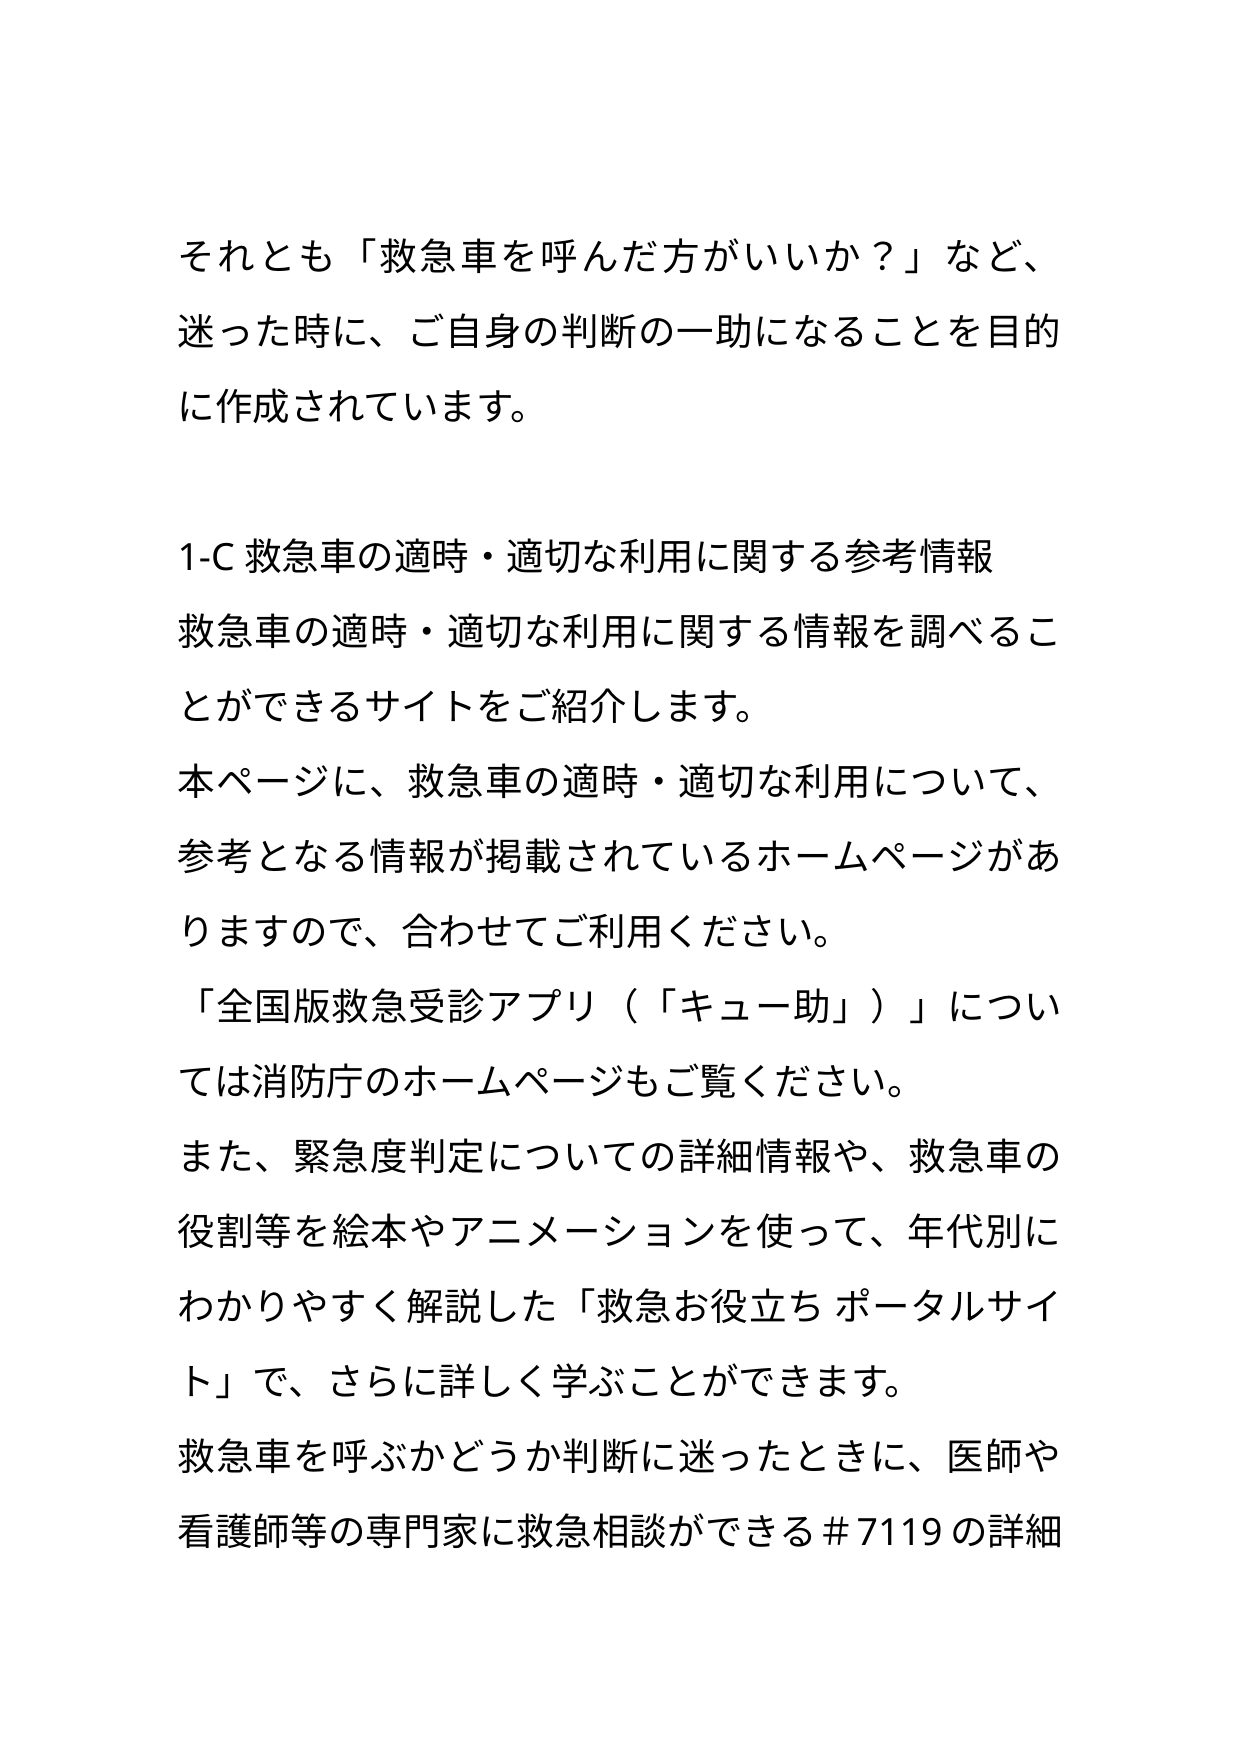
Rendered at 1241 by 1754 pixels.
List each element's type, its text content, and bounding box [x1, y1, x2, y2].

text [177, 217, 1063, 442]
text 1-C 救急車の適時・適切な利用に関する参考情報 [177, 517, 1063, 592]
text 本ページに、救急車の適時・適切な利用について、参考となる情報が掲載されているホームページがありますので、合わせてご利用ください。 [177, 742, 1063, 967]
text また、緊急度判定についての詳細情報や、救急車の役割等を絵本やアニメーションを使って、年代別にわかりやすく解説した「救急お役立ち ポータルサイト」で、さらに詳しく学ぶことができます。 [177, 1117, 1063, 1417]
text 救急車の適時・適切な利用に関する情報を調べることができるサイトをご紹介します。 [177, 592, 1063, 742]
text 「全国版救急受診アプリ（「キュー助」）」については消防庁のホームページもご覧ください。 [177, 967, 1063, 1117]
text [177, 1417, 1063, 1567]
